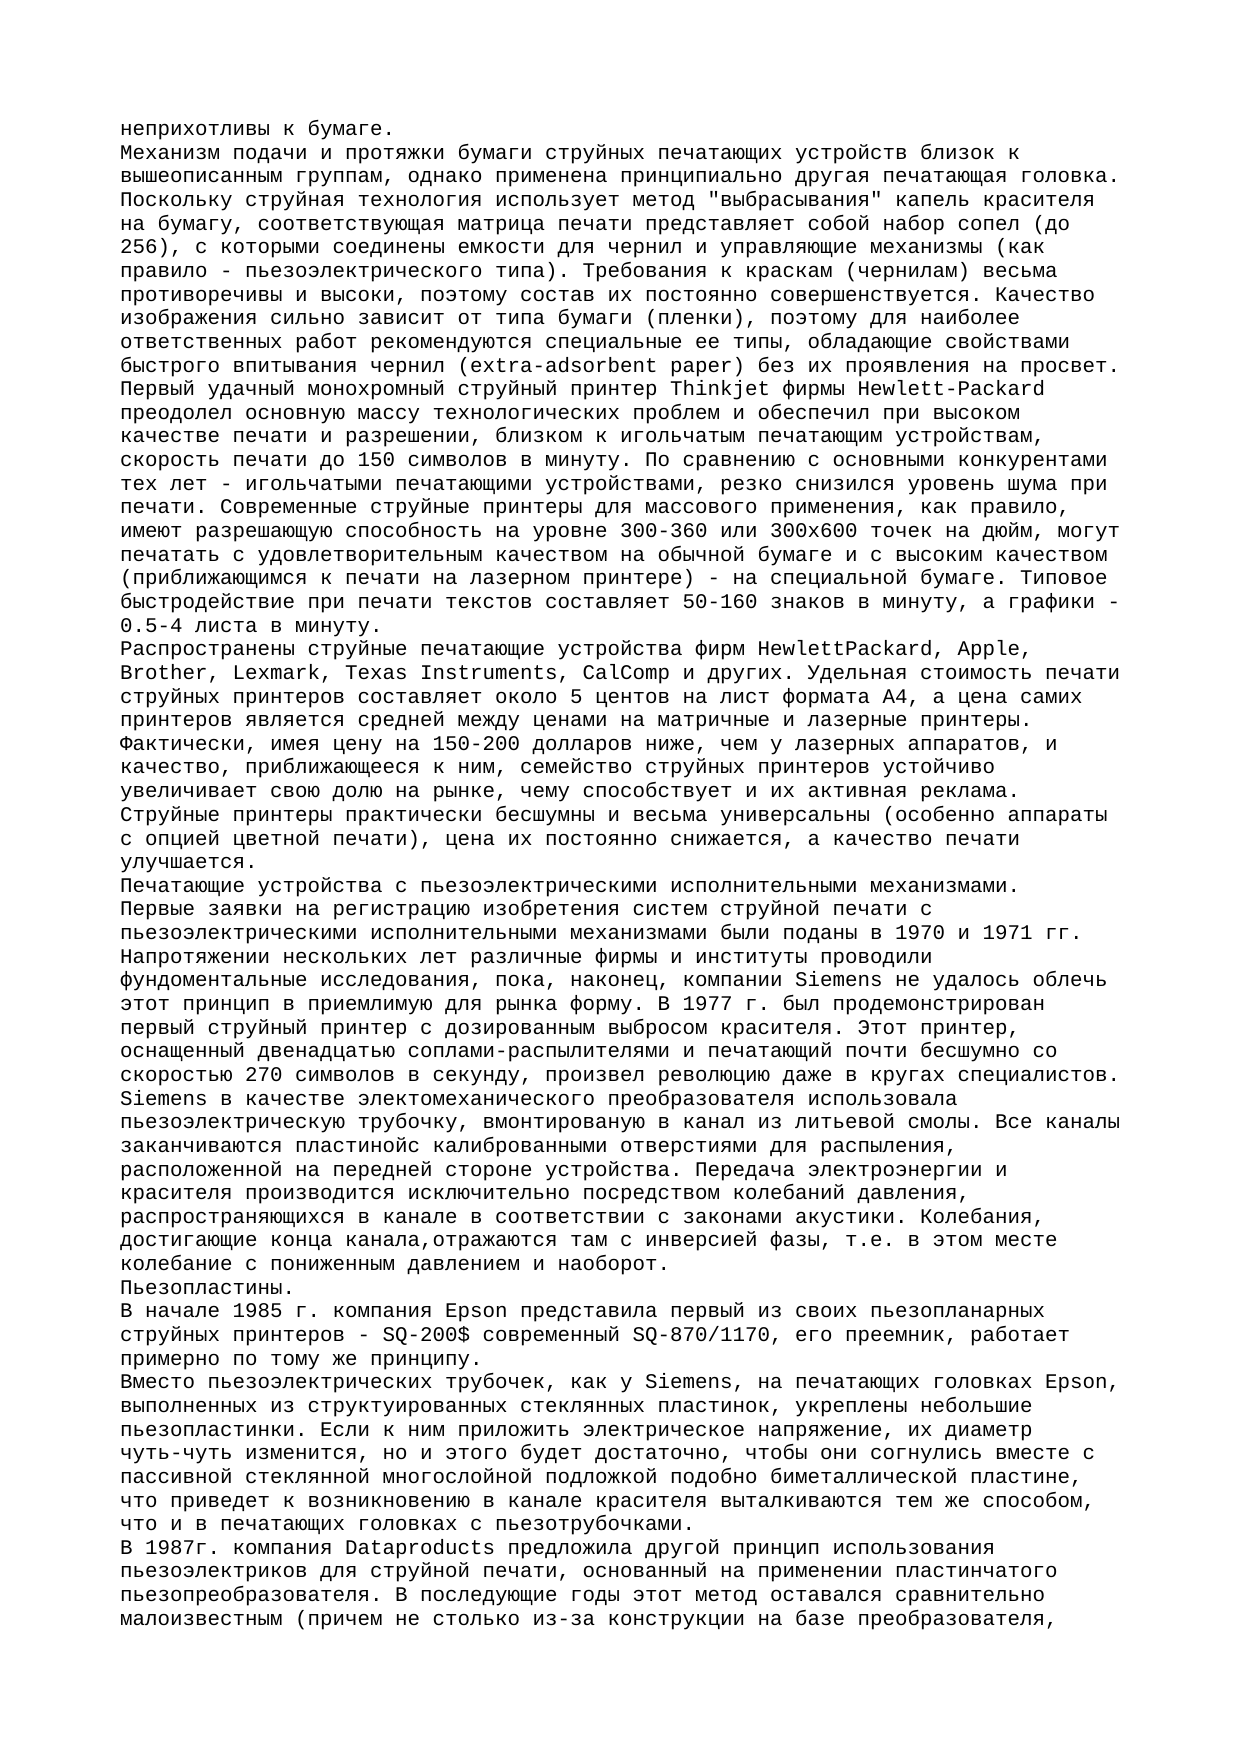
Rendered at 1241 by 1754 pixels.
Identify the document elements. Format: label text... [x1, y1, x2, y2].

text первый струйный принтер с дозированным выбросом красителя. Этот принтер, [120, 1017, 1120, 1040]
text Напротяжении нескольких лет различные фирмы и институты проводили [120, 946, 1120, 969]
text струйных принтеров составляет около 5 центов на лист формата А4, а цена самих [120, 686, 1120, 709]
text Механизм подачи и протяжки бумаги струйных печатающих устройств близок к [120, 142, 1120, 165]
text распространяющихся в канале в соответствии с законами акустики. Колебания, [120, 1206, 1120, 1229]
text чуть-чуть изменится, но и этого будет достаточно, чтобы они согнулись вместе с [120, 1442, 1120, 1466]
text достигающие конца канала,отражаются там с инверсией фазы, т.е. в этом месте [120, 1229, 1120, 1253]
text вышеописанным группам, однако применена принципиально другая печатающая головка. [120, 165, 1120, 189]
text противоречивы и высоки, поэтому состав их постоянно совершенствуется. Качество [120, 284, 1120, 307]
text что и в печатающих головках с пьезотрубочками. [120, 1513, 1120, 1537]
text 256), с которыми соединены емкости для чернил и управляющие механизмы (как [120, 236, 1120, 260]
text заканчиваются пластинойс калиброванными отверстиями для распыления, [120, 1135, 1120, 1158]
text изображения сильно зависит от типа бумаги (пленки), поэтому для наиболее [120, 307, 1120, 331]
text примерно по тому же принципу. [120, 1348, 1120, 1371]
text В начале 1985 г. компания Epson представила первый из своих пьезопланарных [120, 1300, 1120, 1324]
text В 1987г. компания Dataproducts предложила другой принцип использования [120, 1537, 1120, 1561]
text на бумагу, соответствующая матрица печати представляет собой набор сопел (до [120, 213, 1120, 236]
text увеличивает свою долю на рынке, чему способствует и их активная реклама. [120, 780, 1120, 804]
text этот принцип в приемлимую для рынка форму. В 1977 г. был продемонстрирован [120, 993, 1120, 1017]
text Siemens в качестве электомеханического преобразователя использовала [120, 1088, 1120, 1111]
text быстродействие при печати текстов составляет 50-160 знаков в минуту, а графики - [120, 591, 1120, 615]
text Вместо пьезоэлектрических трубочек, как у Siemens, на печатающих головках Epson, [120, 1371, 1120, 1395]
text (приближающимся к печати на лазерном принтере) - на специальной бумаге. Типовое [120, 567, 1120, 591]
text Первый удачный монохромный струйный принтер Thinkjet фирмы Hewlett-Packard [120, 378, 1120, 402]
text Первые заявки на регистрацию изобретения систем струйной печати с [120, 898, 1120, 922]
text пьезоэлектрическую трубочку, вмонтированую в канал из литьевой смолы. Все каналы [120, 1111, 1120, 1135]
text правило - пьезоэлектрического типа). Требования к краскам (чернилам) весьма [120, 260, 1120, 284]
text Пьезопластины. [120, 1277, 1120, 1300]
text малоизвестным (причем не столько из-за конструкции на базе преобразователя, [120, 1608, 1120, 1631]
text тех лет - игольчатыми печатающими устройствами, резко снизился уровень шума при [120, 473, 1120, 496]
text оснащенный двенадцатью соплами-распылителями и печатающий почти бесшумно со [120, 1040, 1120, 1064]
text пьезопластинки. Если к ним приложить электрическое напряжение, их диаметр [120, 1419, 1120, 1442]
text с опцией цветной печати), цена их постоянно снижается, а качество печати [120, 827, 1120, 851]
text имеют разрешающую способность на уровне 300-360 или 300х600 точек на дюйм, могут [120, 520, 1120, 544]
text печати. Современные струйные принтеры для массового применения, как правило, [120, 496, 1120, 520]
text пьезопреобразователя. В последующие годы этот метод оставался сравнительно [120, 1584, 1120, 1608]
text быстрого впитывания чернил (extra-adsorbent paper) без их проявления на просвет. [120, 354, 1120, 378]
text Brother, Lexmark, Texas Instruments, CalComp и других. Удельная стоимость печати [120, 662, 1120, 686]
text Поскольку струйная технология использует метод "выбрасывания" капель красителя [120, 189, 1120, 213]
text улучшается. [120, 851, 1120, 875]
text Фактически, имея цену на 150-200 долларов ниже, чем у лазерных аппаратов, и [120, 733, 1120, 757]
text скоростью 270 символов в секунду, произвел революцию даже в кругах специалистов. [120, 1064, 1120, 1088]
text качество, приближающееся к ним, семейство струйных принтеров устойчиво [120, 757, 1120, 780]
text выполненных из структуированных стеклянных пластинок, укреплены небольшие [120, 1395, 1120, 1419]
text струйных принтеров - SQ-200$ современный SQ-870/1170, его преемник, работает [120, 1324, 1120, 1348]
text Печатающие устройства с пьезоэлектрическими исполнительными механизмами. [120, 875, 1120, 898]
text что приведет к возникновению в канале красителя выталкиваются тем же способом, [120, 1489, 1120, 1513]
text пьезоэлектрическими исполнительными механизмами были поданы в 1970 и 1971 гг. [120, 922, 1120, 946]
text фундоментальные исследования, пока, наконец, компании Siemens не удалось облечь [120, 969, 1120, 993]
text пассивной стеклянной многослойной подложкой подобно биметаллической пластине, [120, 1466, 1120, 1489]
text принтеров является средней между ценами на матричные и лазерные принтеры. [120, 709, 1120, 733]
text Распространены струйные печатающие устройства фирм HewlettPackard, Apple, [120, 638, 1120, 662]
text печатать с удовлетворительным качеством на обычной бумаге и с высоким качеством [120, 544, 1120, 567]
text колебание с пониженным давлением и наоборот. [120, 1253, 1120, 1277]
text пьезоэлектриков для струйной печати, основанный на применении пластинчатого [120, 1561, 1120, 1584]
text ответственных работ рекомендуются специальные ее типы, обладающие свойствами [120, 331, 1120, 354]
text скорость печати до 150 символов в минуту. По сравнению с основными конкурентами [120, 449, 1120, 473]
text красителя производится исключительно посредством колебаний давления, [120, 1182, 1120, 1206]
text 0.5-4 листа в минуту. [120, 615, 1120, 638]
text Струйные принтеры практически бесшумны и весьма универсальны (особенно аппараты [120, 804, 1120, 827]
text преодолел основную массу технологических проблем и обеспечил при высоком [120, 402, 1120, 426]
text качестве печати и разрешении, близком к игольчатым печатающим устройствам, [120, 426, 1120, 449]
text расположенной на передней стороне устройства. Передача электроэнергии и [120, 1158, 1120, 1182]
text неприхотливы к бумаге. [120, 118, 1120, 142]
